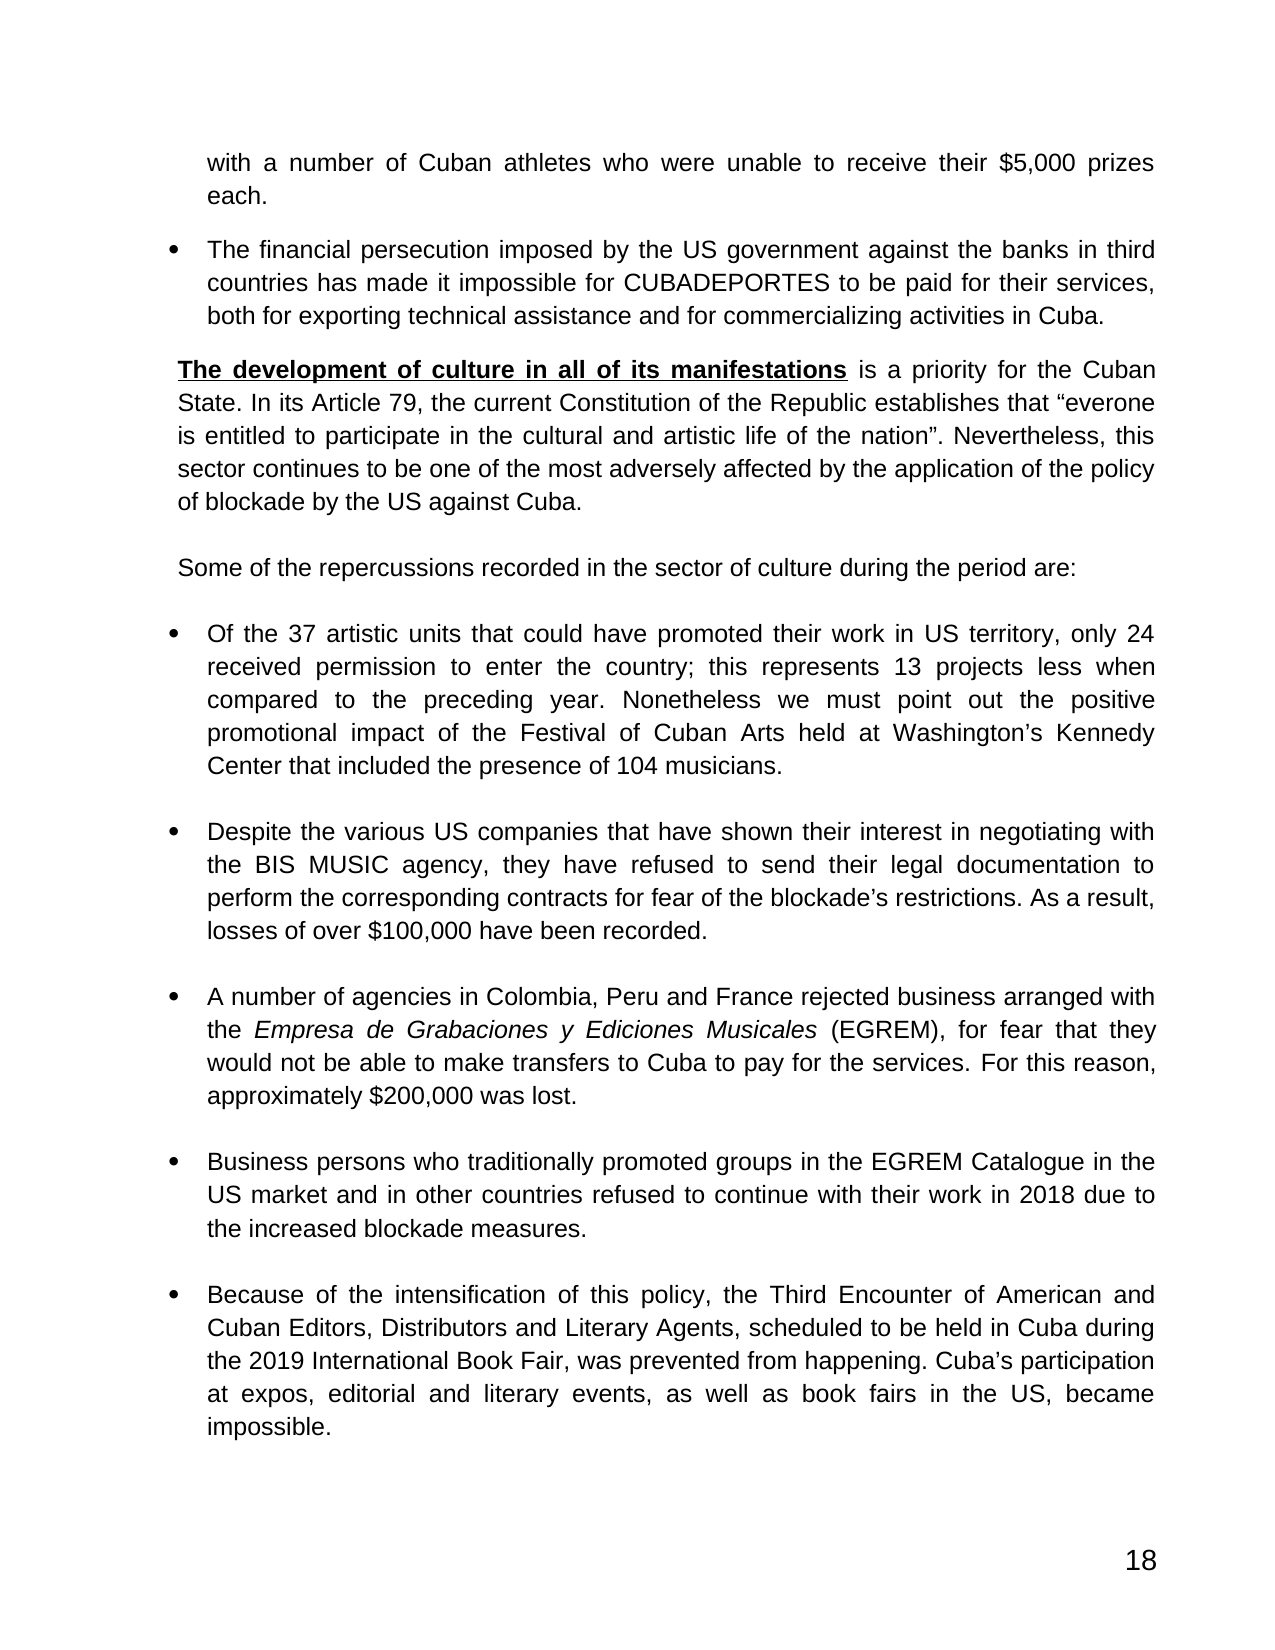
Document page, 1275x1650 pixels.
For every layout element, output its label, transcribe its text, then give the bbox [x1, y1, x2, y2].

list A number of agencies in Colombia, Peru and France rejected business arranged with the Empresa de Grabaciones y Ediciones Musicales (EGREM), for fear that they would not be able to make transfers to Cuba to pay for the services. For this reason, approximately $200,000 was lost. [169, 982, 1157, 1110]
list Business persons who traditionally promoted groups in the EGREM Catalogue in the US market and in other countries refused to continue with their work in 2018 due to the increased blockade measures. [169, 1147, 1157, 1242]
list Because of the intensification of this policy, the Third Encounter of American and Cuban Editors, Distributors and Literary Agents, scheduled to be held in Cuba during the 2019 International Book Fair, was prevented from happening. Cuba’s participation at expos, editorial and literary events, as well as book fairs in the US, became impossible. [169, 1279, 1157, 1441]
text The development of culture in all of its manifestations is a priority for the Cuban State. In its Article 79, the current Constitution of the Republic establishes that “everone is entitled to participate in the cultural and artistic life of the nation”. Nevertheless, this sector continues to be one of the most adversely affected by the application of the policy of blockade by the US against Cuba. [177, 354, 1157, 515]
text Some of the repercussions recorded in the sector of culture during the period are: [177, 553, 1157, 581]
list Despite the various US companies that have shown their interest in negotiating with the BIS MUSIC agency, they have refused to send their legal documentation to perform the corresponding contracts for fear of the blockade’s restrictions. As a result, losses of over $100,000 have been recorded. [169, 817, 1157, 945]
list Of the 37 artistic units that could have promoted their work in US territory, only 24 received permission to enter the country; this represents 13 projects less when compared to the preceding year. Nonetheless we must point out the positive promotional impact of the Festival of Cuban Arts held at Washington’s Kennedy Center that included the presence of 104 musicians. [169, 619, 1157, 780]
list The financial persecution imposed by the US government against the banks in third countries has made it impossible for CUBADEPORTES to be paid for their services, both for exporting technical assistance and for commercializing activities in Cuba. [169, 234, 1157, 329]
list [169, 148, 1157, 209]
